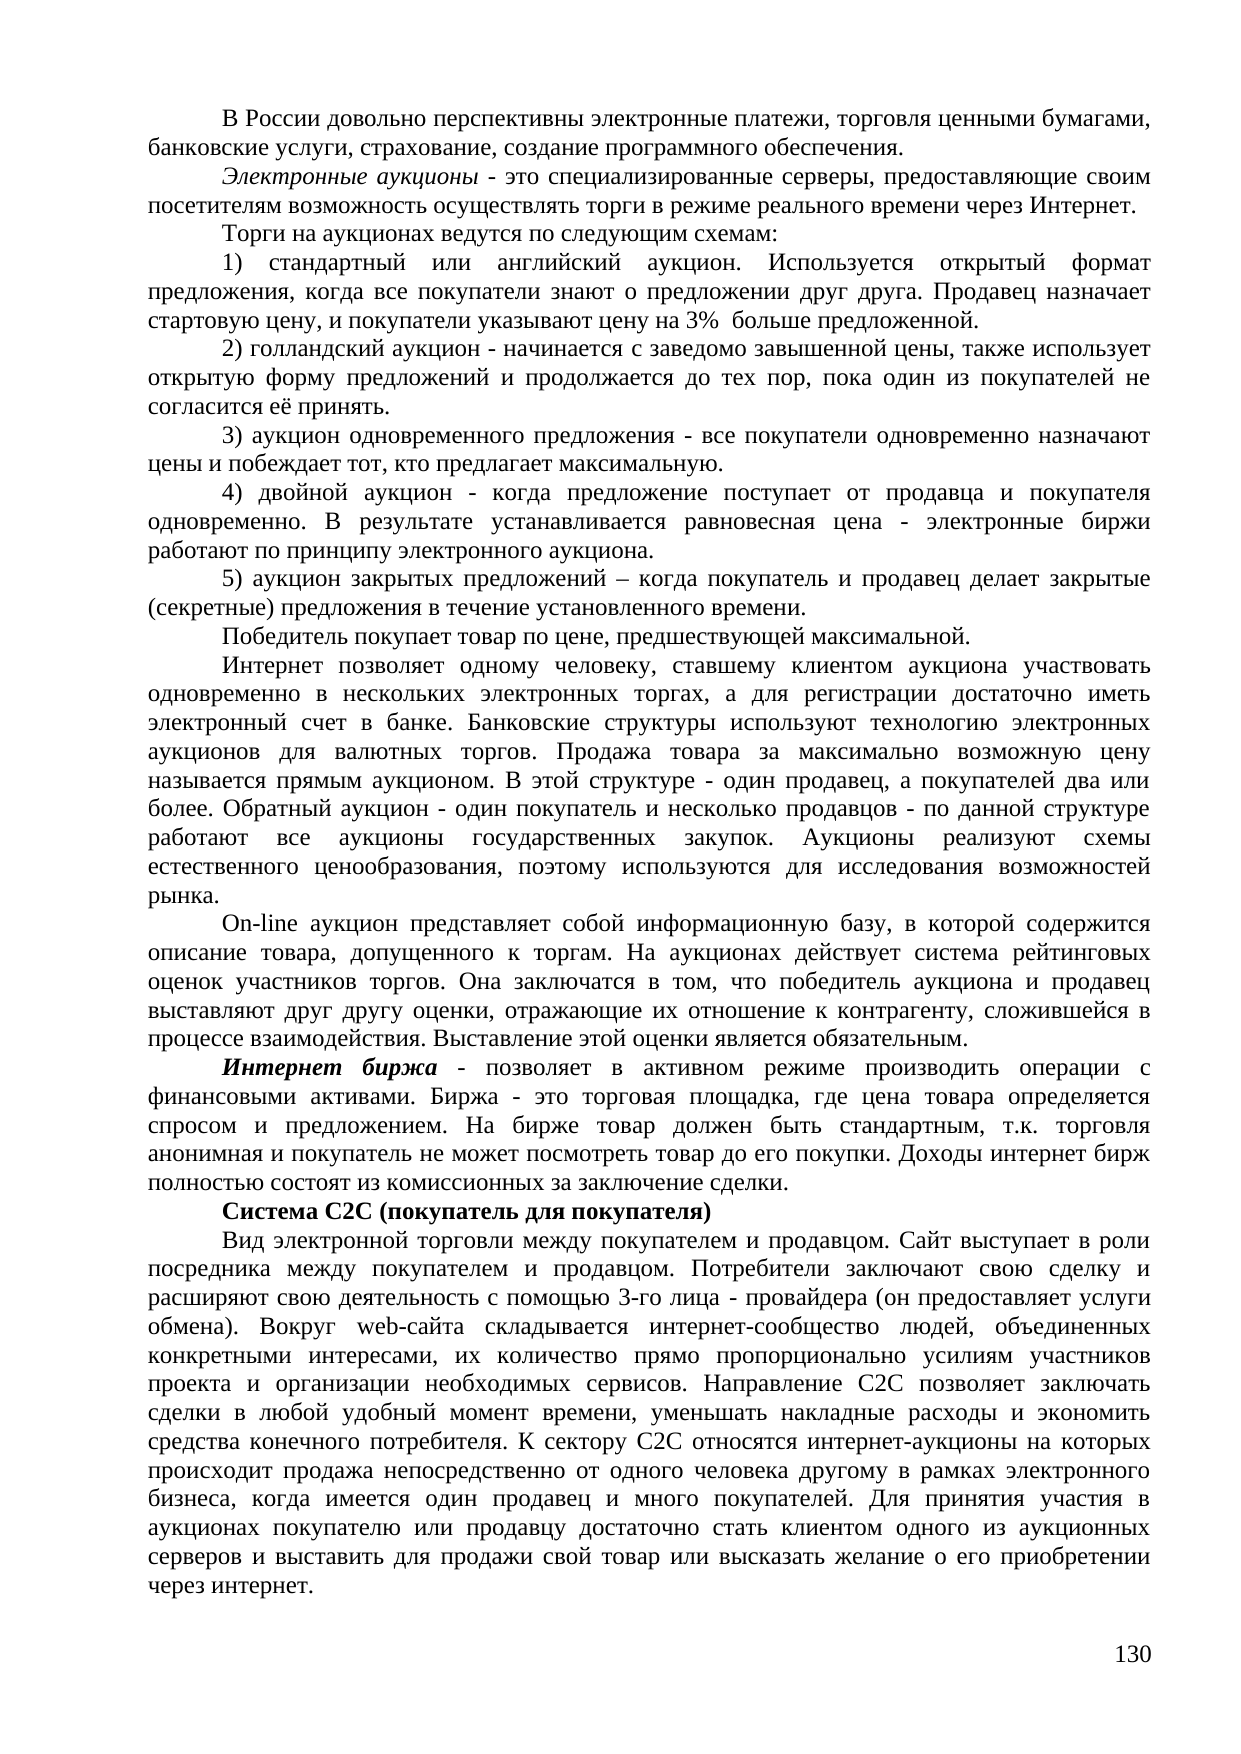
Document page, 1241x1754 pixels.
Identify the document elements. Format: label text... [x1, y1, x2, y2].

list В России довольно перспективны электронные платежи, торговля ценными бумагами, банковские услуги, страхование, создание программного обеспечения. [148, 103, 1152, 161]
text Торги на аукционах ведутся по следующим схемам: [148, 218, 1152, 247]
text On-line аукцион представляет собой информационную базу, в которой содержится описание товара, допущенного к торгам. На аукционах действует система рейтинговых оценок участников торгов. Она заключатся в том, что победитель аукциона и продавец выставляют друг другу оценки, отражающие их отношение к контрагенту, сложившейся в процессе взаимодействия. Выставление этой оценки является обязательным. [148, 908, 1152, 1052]
list Система С2С (покупатель для покупателя) [148, 1196, 1152, 1225]
text 4) двойной аукцион - когда предложение поступает от продавца и покупателя одновременно. В результате устанавливается равновесная цена - электронные биржи работают по принципу электронного аукциона. [148, 477, 1152, 563]
list Электронные аукционы - это специализированные серверы, предоставляющие своим посетителям возможность осуществлять торги в режиме реального времени через Интернет. [148, 161, 1152, 218]
text Интернет позволяет одному человеку, ставшему клиентом аукциона участвовать одновременно в нескольких электронных торгах, а для регистрации достаточно иметь электронный счет в банке. Банковские структуры используют технологию электронных аукционов для валютных торгов. Продажа товара за максимально возможную цену называется прямым аукционом. В этой структуре - один продавец, а покупателей два или более. Обратный аукцион - один покупатель и несколько продавцов - по данной структуре работают все аукционы государственных закупок. Аукционы реализуют схемы естественного ценообразования, поэтому используются для исследования возможностей рынка. [148, 650, 1152, 908]
text 5) аукцион закрытых предложений – когда покупатель и продавец делает закрытые (секретные) предложения в течение установленного времени. [148, 563, 1152, 621]
text 3) аукцион одновременного предложения - все покупатели одновременно назначают цены и побеждает тот, кто предлагает максимальную. [148, 420, 1152, 477]
text 2) голландский аукцион - начинается c заведомо завышенной цены, также использует открытую форму предложений и продолжается до тех пор, пока один из покупателей не согласится её принять. [148, 333, 1152, 420]
text Интернет биржа - позволяет в активном режиме производить операции с финансовыми активами. Биржа - это торговая площадка, где цена товара определяется спросом и предложением. На бирже товар должен быть стандартным, т.к. торговля анонимная и покупатель не может посмотреть товар до его покупки. Доходы интернет бирж полностью состоят из комиссионных за заключение сделки. [148, 1052, 1152, 1196]
text Вид электронной торговли между покупателем и продавцом. Сайт выступает в роли посредника между покупателем и продавцом. Потребители заключают свою сделку и расширяют свою деятельность с помощью 3-го лица - провайдера (он предоставляет услуги обмена). Вокруг web-сайта складывается интернет-сообщество людей, объединенных конкретными интересами, их количество прямо пропорционально усилиям участников проекта и организации необходимых сервисов. Направление С2С позволяет заключать сделки в любой удобный момент времени, уменьшать накладные расходы и экономить средства конечного потребителя. К сектору С2С относятся интернет-аукционы на которых происходит продажа непосредственно от одного человека другому в рамках электронного бизнеса, когда имеется один продавец и много покупателей. Для принятия участия в аукционах покупателю или продавцу достаточно стать клиентом одного из аукционных серверов и выставить для продажи свой товар или высказать желание о его приобретении через интернет. [148, 1225, 1152, 1598]
text 1) стандартный или английский аукцион. Используется открытый формат предложения, когда все покупатели знают о предложении друг друга. Продавец назначает стартовую цену, и покупатели указывают цену на 3% больше предложенной. [148, 247, 1152, 333]
text Победитель покупает товар по цене, предшествующей максимальной. [148, 621, 1152, 650]
